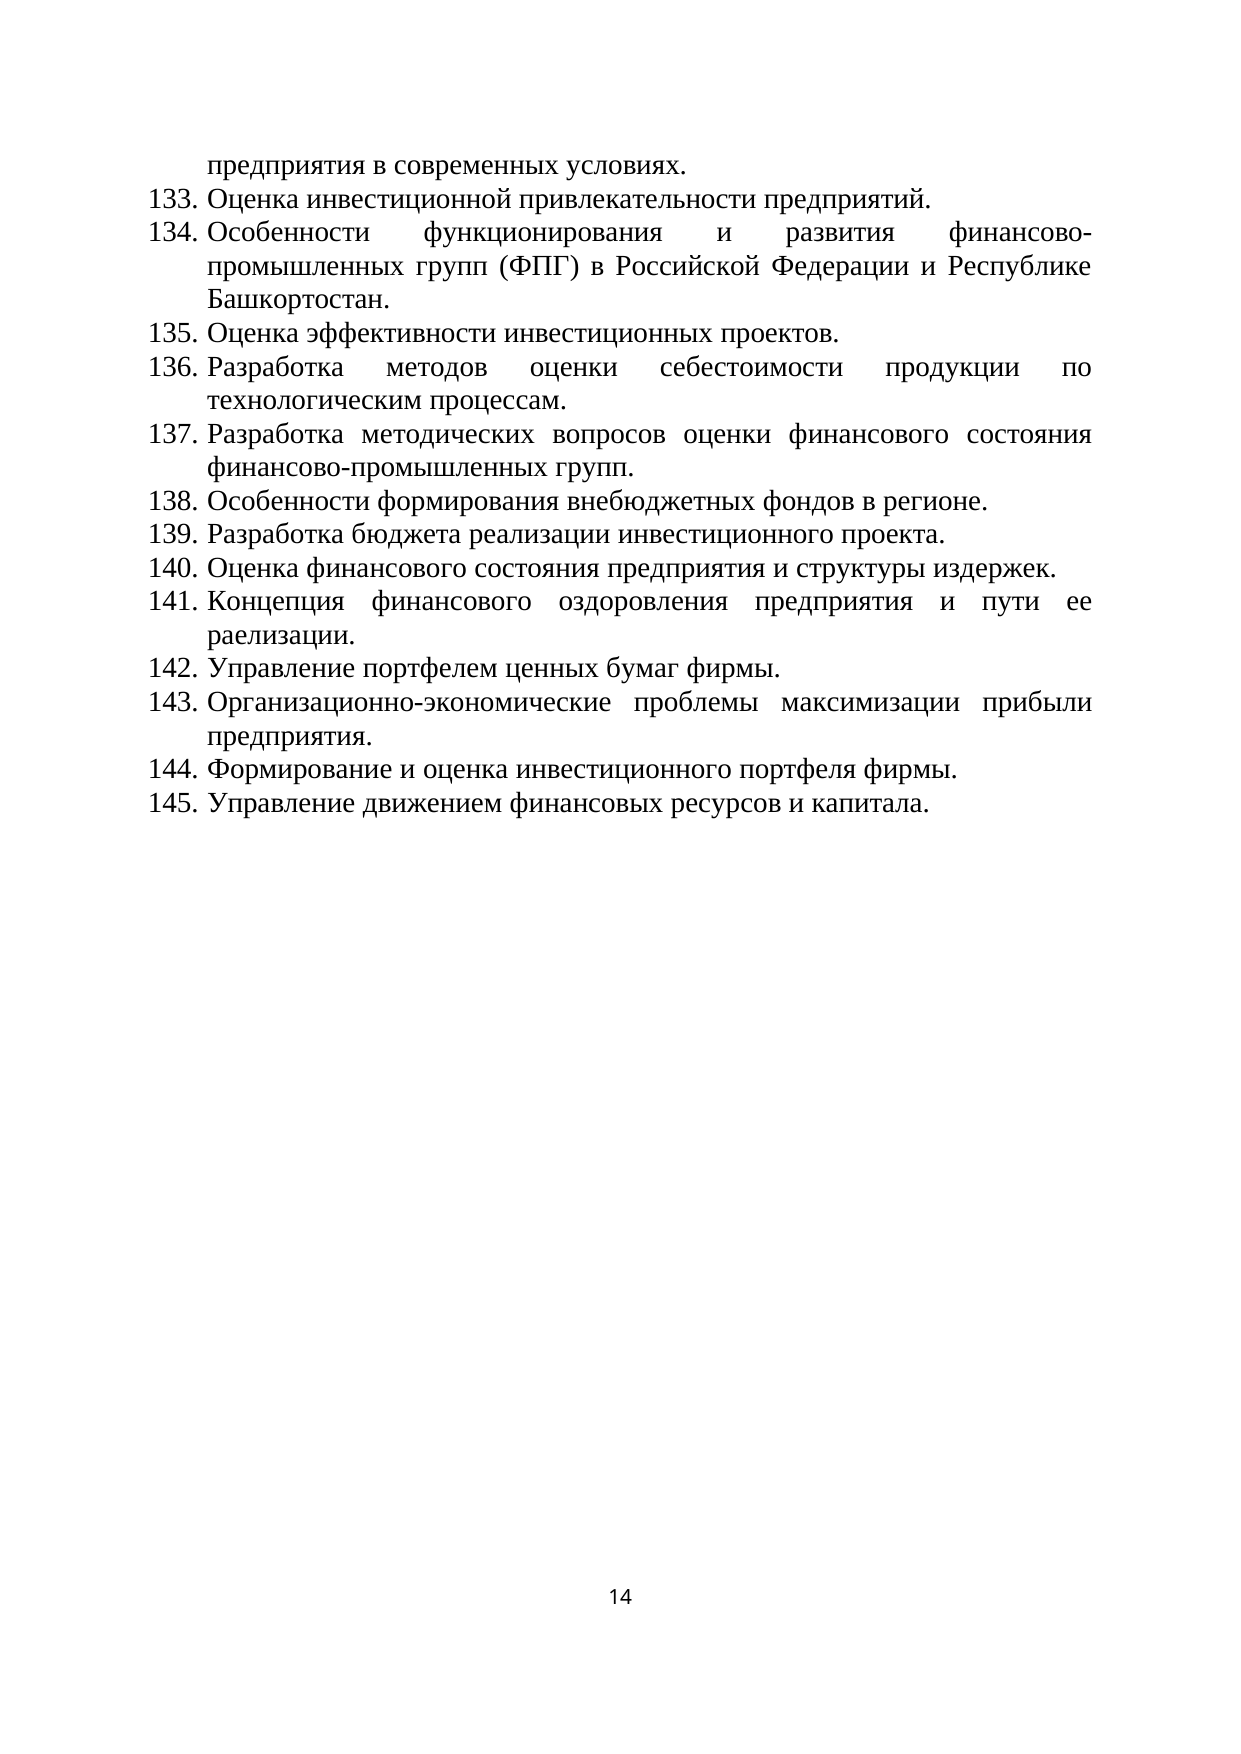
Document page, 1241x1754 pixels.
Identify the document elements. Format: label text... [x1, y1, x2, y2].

list Разработка методических вопросов оценки финансового состояния финансово-промышленных групп. [148, 416, 1092, 483]
list Оценка финансового состояния предприятия и структуры издержек. [148, 550, 1092, 584]
list Разработка бюджета реализации инвестиционного проекта. [148, 517, 1092, 550]
list Управление портфелем ценных бумаг фирмы. [148, 651, 1092, 684]
list Особенности формирования внебюджетных фондов в регионе. [148, 483, 1092, 517]
list Оценка инвестиционной привлекательности предприятий. [148, 181, 1092, 215]
list Формирование и оценка инвестиционного портфеля фирмы. [148, 751, 1092, 785]
list Особенности функционирования и развития финансово-промышленных групп (ФПГ) в Российской Федерации и Республике Башкортостан. [148, 215, 1092, 315]
list Концепция финансового оздоровления предприятия и пути ее раелизации. [148, 584, 1092, 651]
list Организационно-экономические проблемы максимизации прибыли предприятия. [148, 684, 1092, 751]
list Оценка эффективности инвестиционных проектов. [148, 315, 1092, 349]
list Управление движением финансовых ресурсов и капитала. [148, 785, 1092, 818]
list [148, 148, 1092, 181]
list Разработка методов оценки себестоимости продукции по технологическим процессам. [148, 349, 1092, 416]
